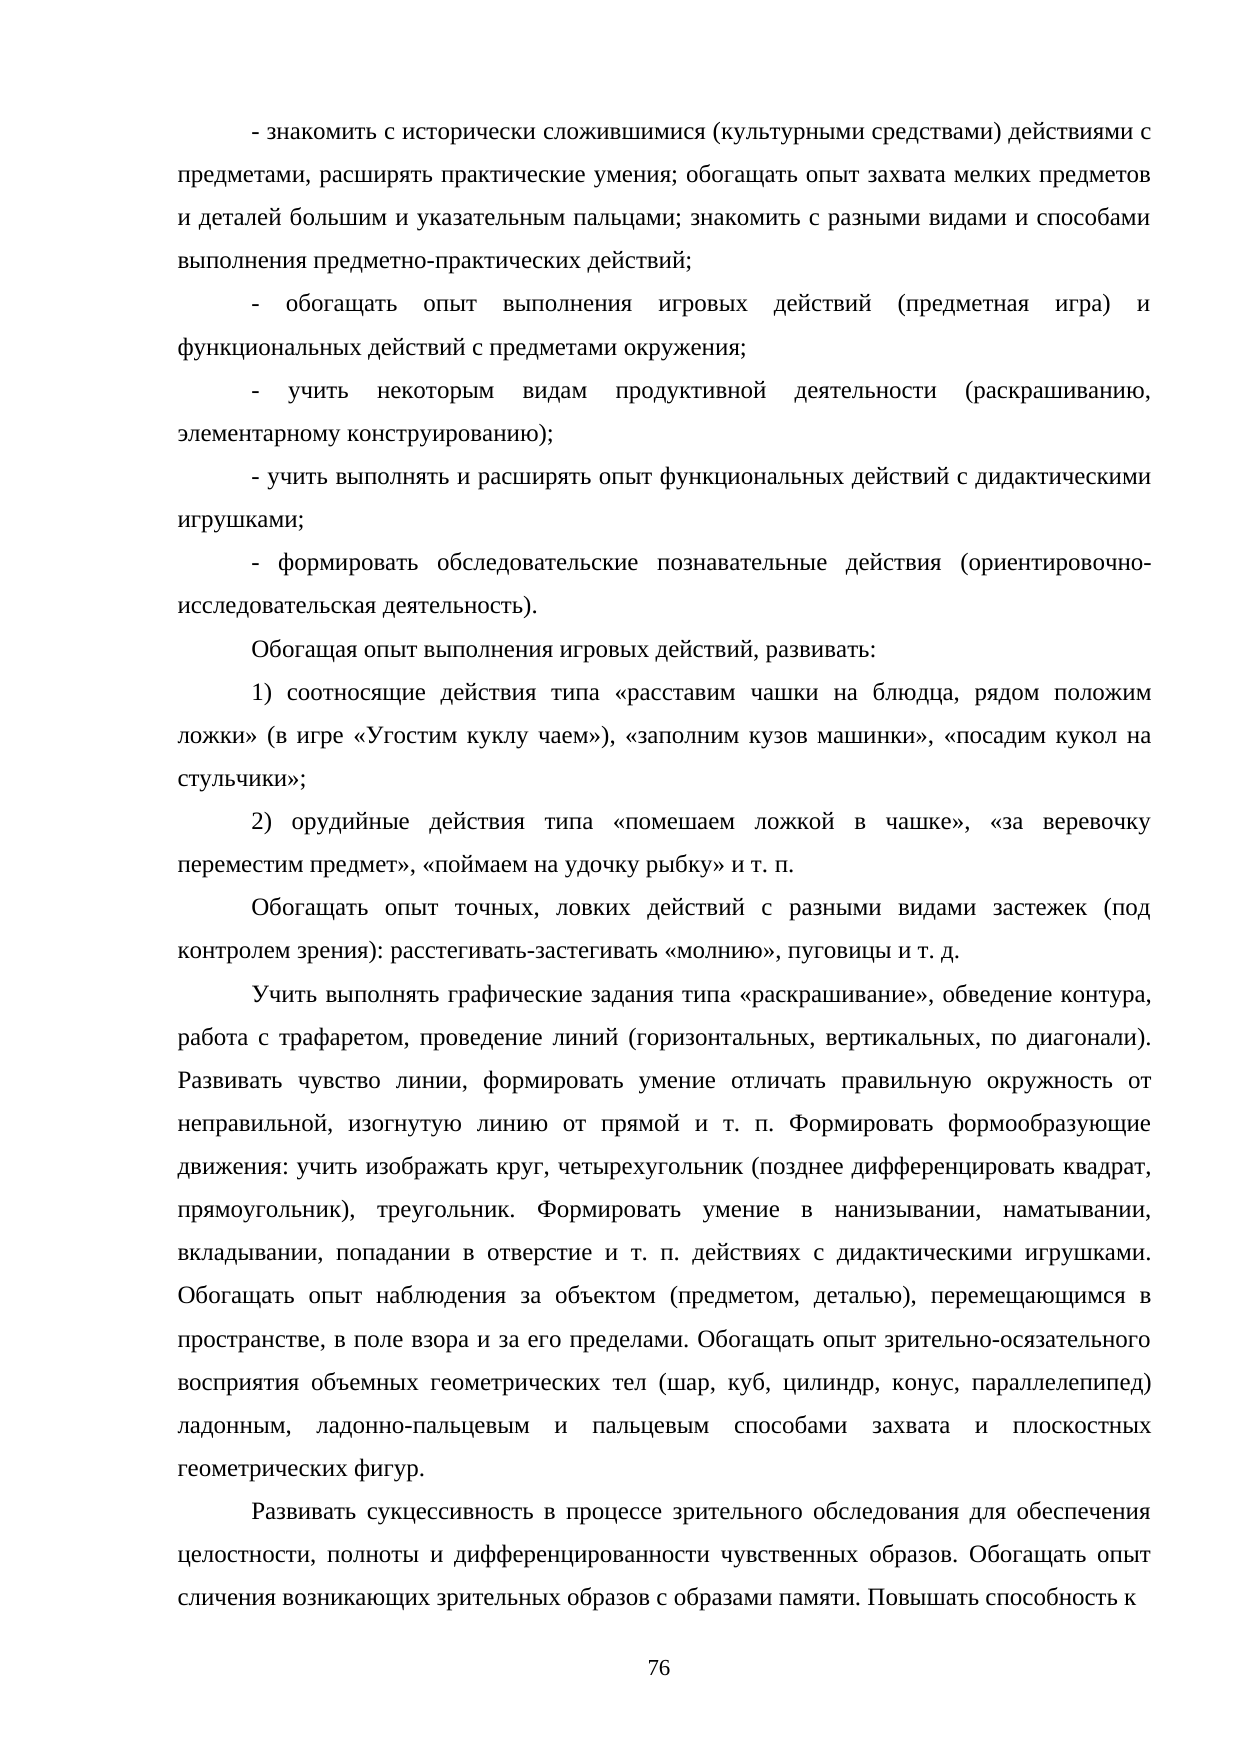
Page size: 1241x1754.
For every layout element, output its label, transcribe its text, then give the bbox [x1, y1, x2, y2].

text Развивать сукцессивность в процессе зрительного обследования для обеспечения целостности, полноты и дифференцированности чувственных образов. Обогащать опыт сличения возникающих зрительных образов с образами памяти. Повышать способность к [177, 1496, 1152, 1611]
list обогащать опыт выполнения игровых действий (предметная игра) и функциональных действий с предметами окружения; [177, 288, 1151, 360]
list учить некоторым видам продуктивной деятельности (раскрашиванию, элементарному конструированию); [177, 375, 1151, 447]
text Обогащая опыт выполнения игровых действий, развивать: [251, 634, 1176, 662]
list знакомить с исторически сложившимися (культурными средствами) действиями с предметами, расширять практические умения; обогащать опыт захвата мелких предметов и деталей большим и указательным пальцами; знакомить с разными видами и способами выполнения предметно-практических действий; [177, 116, 1152, 274]
text Учить выполнять графические задания типа «раскрашивание», обведение контура, работа с трафаретом, проведение линий (горизонтальных, вертикальных, по диагонали). Развивать чувство линии, формировать умение отличать правильную окружность от неправильной, изогнутую линию от прямой и т. п. Формировать формообразующие движения: учить изображать круг, четырехугольник (позднее дифференцировать квадрат, прямоугольник), треугольник. Формировать умение в нанизывании, наматывании, вкладывании, попадании в отверстие и т. п. действиях с дидактическими игрушками. Обогащать опыт наблюдения за объектом (предметом, деталью), перемещающимся в пространстве, в поле взора и за его пределами. Обогащать опыт зрительно-осязательного восприятия объемных геометрических тел (шар, куб, цилиндр, конус, параллелепипед) ладонным, ладонно-пальцевым и пальцевым способами захвата и плоскостных геометрических фигур. [177, 979, 1152, 1482]
text Обогащать опыт точных, ловких действий с разными видами застежек (под контролем зрения): расстегивать-застегивать «молнию», пуговицы и т. д. [177, 892, 1152, 964]
list формировать обследовательские познавательные действия (ориентировочно- исследовательская деятельность). [177, 547, 1152, 619]
list учить выполнять и расширять опыт функциональных действий с дидактическими игрушками; [177, 461, 1152, 533]
list соотносящие действия типа «расставим чашки на блюдца, рядом положим ложки» (в игре «Угостим куклу чаем»), «заполним кузов машинки», «посадим кукол на стульчики»; [177, 677, 1152, 792]
list орудийные действия типа «помешаем ложкой в чашке», «за веревочку переместим предмет», «поймаем на удочку рыбку» и т. п. [177, 806, 1152, 878]
